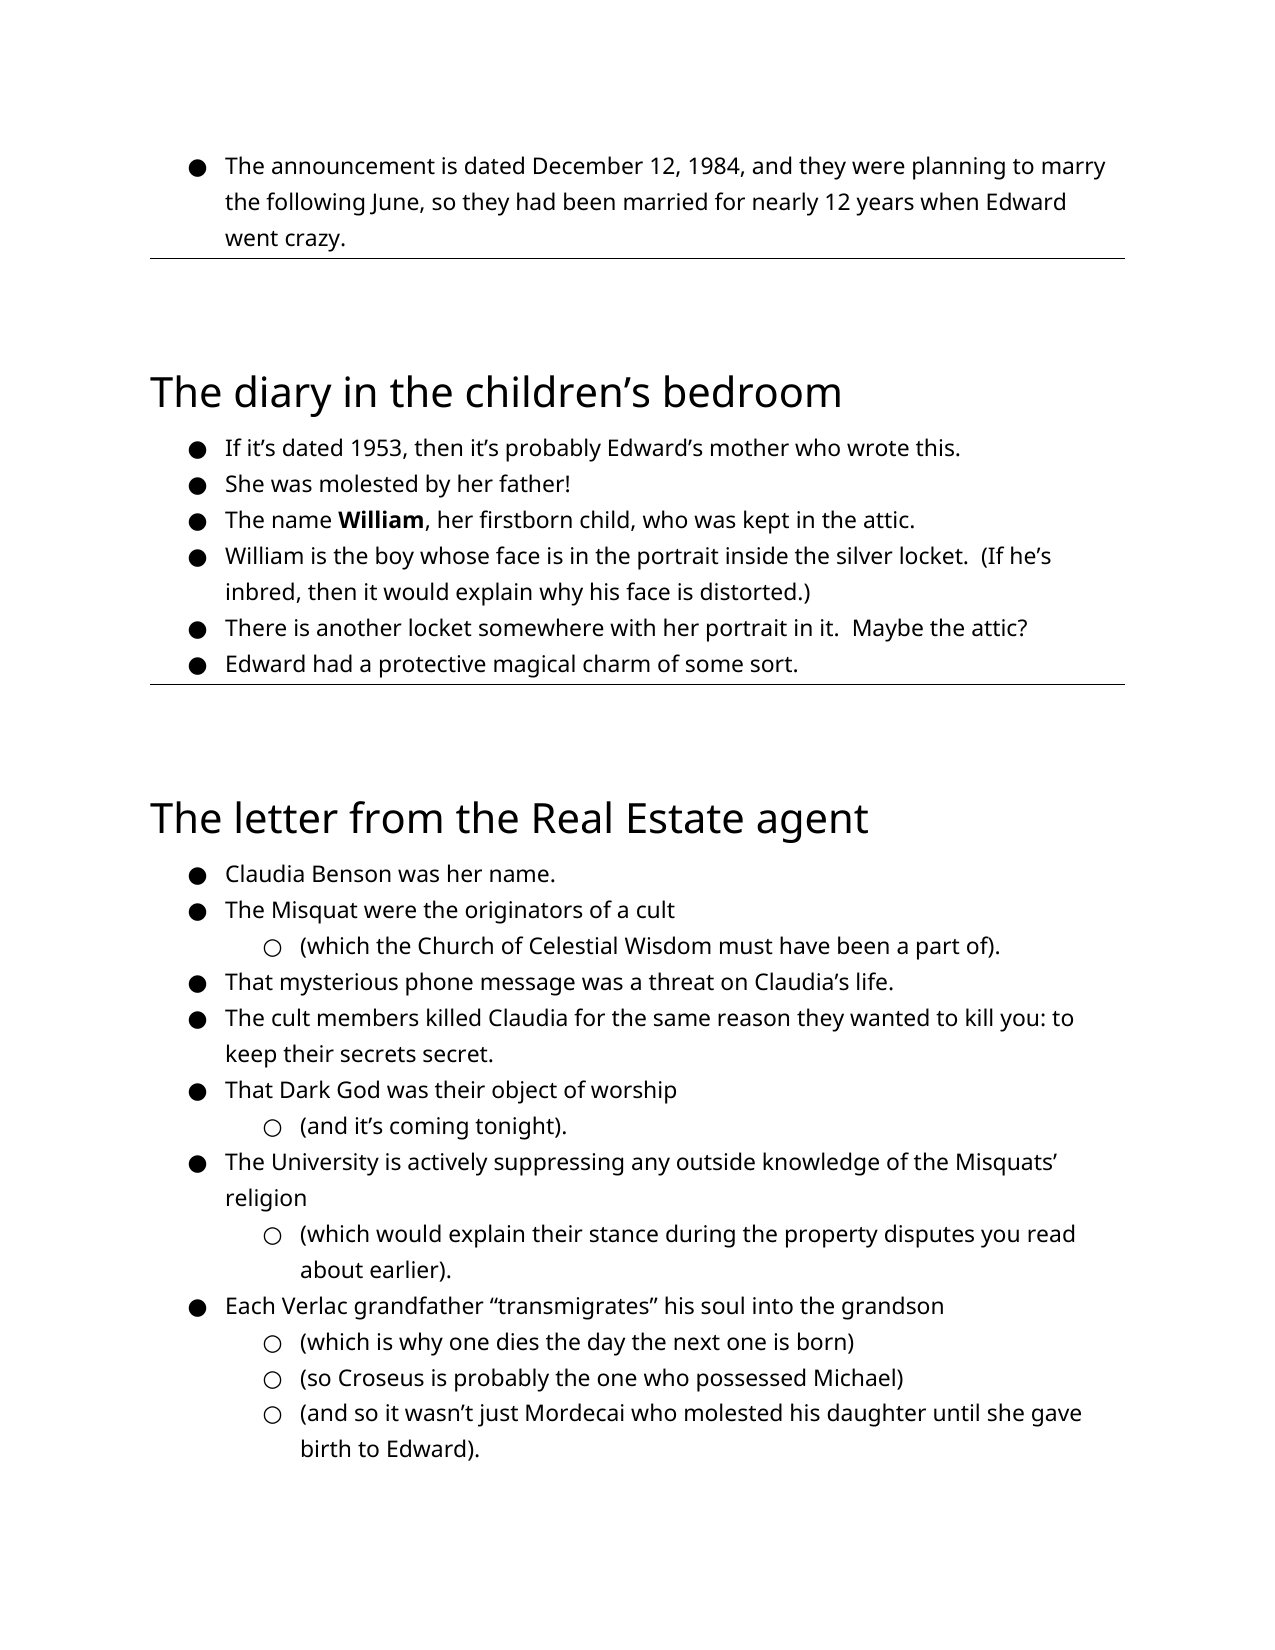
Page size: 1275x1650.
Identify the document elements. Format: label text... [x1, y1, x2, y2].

list The Misquat were the originators of a cult [187, 894, 1125, 926]
subtitle The diary in the children’s bedroom [150, 363, 1125, 420]
list If it’s dated 1953, then it’s probably Edward’s mother who wrote this. [187, 432, 1125, 463]
list Claudia Benson was her name. [187, 858, 1125, 889]
list (so Croseus is probably the one who possessed Michael) [262, 1361, 1125, 1393]
list The name William, her firstborn child, who was kept in the attic. [187, 504, 1125, 535]
list The announcement is dated December 12, 1984, and they were planning to marry the following June, so they had been married for nearly 12 years when Edward went crazy. [187, 150, 1125, 253]
list (which is why one dies the day the next one is born) [262, 1326, 1125, 1357]
list That mysterious phone message was a threat on Claudia’s life. [187, 966, 1125, 997]
list The University is actively suppressing any outside knowledge of the Misquats’ religion [187, 1146, 1125, 1213]
list (which would explain their stance during the property disputes you read about earlier). [262, 1218, 1125, 1285]
list William is the boy whose face is in the portrait inside the silver locket. (If he’s inbred, then it would explain why his face is distorted.) [187, 540, 1125, 607]
list (and it’s coming tonight). [262, 1110, 1125, 1141]
list She was molested by her father! [187, 468, 1125, 499]
subtitle The letter from the Real Estate agent [150, 789, 1125, 846]
list That Dark God was their object of worship [187, 1074, 1125, 1105]
list The cult members killed Claudia for the same reason they wanted to kill you: to keep their secrets secret. [187, 1002, 1125, 1069]
list Each Verlac grandfather “transmigrates” his soul into the grandson [187, 1289, 1125, 1321]
list (and so it wasn’t just Mordecai who molested his daughter until she gave birth to Edward). [262, 1397, 1125, 1464]
list Edward had a protective magical charm of some sort. [187, 648, 1125, 679]
list (which the Church of Celestial Wisdom must have been a part of). [262, 930, 1125, 961]
list There is another locket somewhere with her portrait in it. Maybe the attic? [187, 612, 1125, 643]
